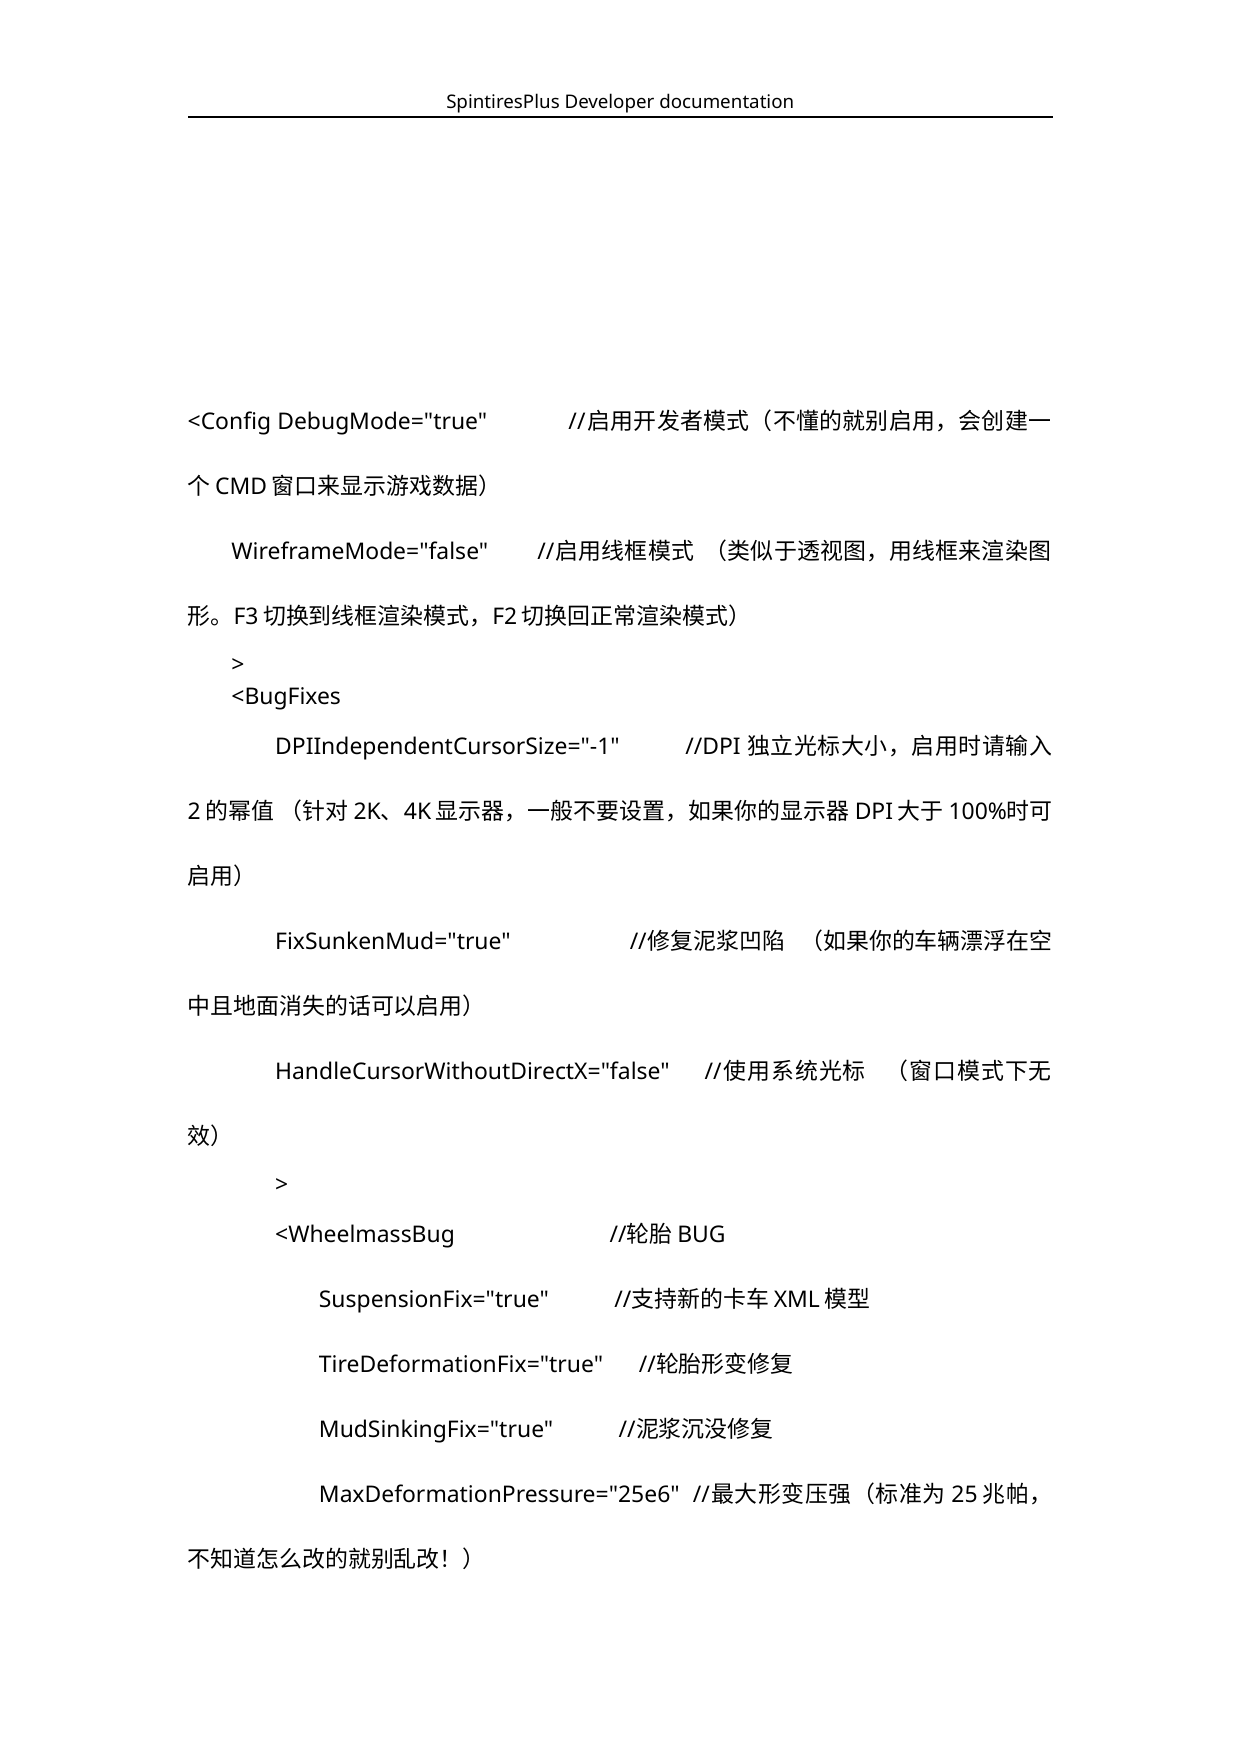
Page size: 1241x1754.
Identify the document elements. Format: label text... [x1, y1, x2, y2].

text FixSunkenMud="true" //修复泥浆凹陷 （如果你的车辆漂浮在空中且地面消失的话可以启用） [187, 907, 1053, 1037]
text <Config DebugMode="true" //启用开发者模式（不懂的就别启用，会创建一个CMD窗口来显示游戏数据） [187, 387, 1053, 517]
text MaxDeformationPressure="25e6" //最大形变压强（标准为25兆帕，不知道怎么改的就别乱改！） [187, 1460, 1053, 1590]
text <WheelmassBug //轮胎BUG [187, 1200, 1053, 1265]
text MudSinkingFix="true" //泥浆沉没修复 [187, 1395, 1053, 1460]
text WireframeMode="false" //启用线框模式 （类似于透视图，用线框来渲染图形。F3切换到线框渲染模式，F2切换回正常渲染模式） [187, 517, 1053, 647]
text <BugFixes [187, 680, 1053, 712]
text HandleCursorWithoutDirectX="false" //使用系统光标 （窗口模式下无效） [187, 1037, 1053, 1167]
text TireDeformationFix="true" //轮胎形变修复 [187, 1330, 1053, 1395]
text > [187, 1167, 1053, 1200]
text SuspensionFix="true" //支持新的卡车XML模型 [187, 1265, 1053, 1330]
text > [187, 647, 1053, 680]
text DPIIndependentCursorSize="-1" //DPI独立光标大小，启用时请输入2的幂值 （针对2K、4K显示器，一般不要设置，如果你的显示器DPI大于100%时可启用） [187, 712, 1053, 907]
